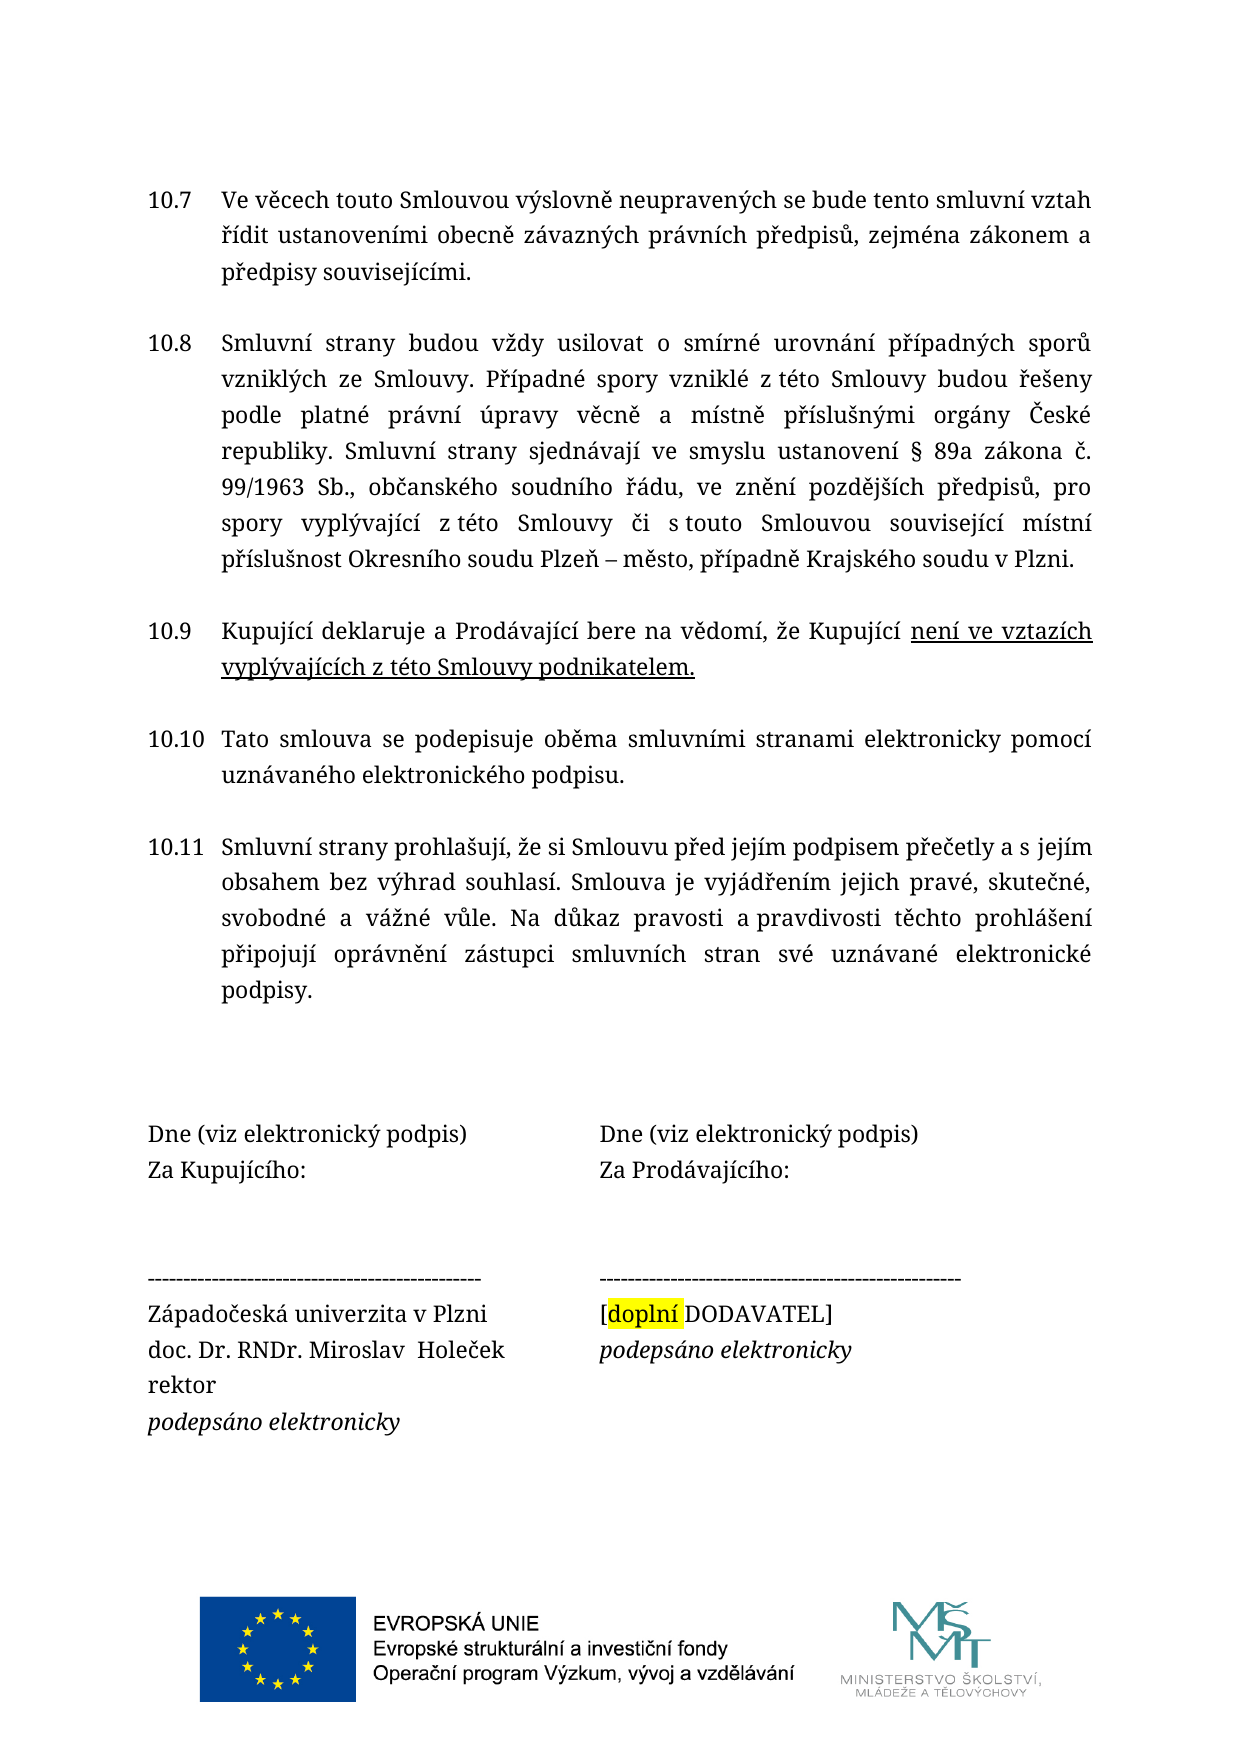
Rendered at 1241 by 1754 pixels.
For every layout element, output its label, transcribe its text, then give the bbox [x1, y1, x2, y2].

picture [147, 1544, 1093, 1754]
text 10.7 Ve věcech touto Smlouvou výslovně neupravených se bude tento smluvní vztah řídit ustanoveními obecně závazných právních předpisů, zejména zákonem a předpisy souvisejícími. [148, 183, 1093, 287]
text 10.11 Smluvní strany prohlašují, že si Smlouvu před jejím podpisem přečetly a s jejím obsahem bez výhrad souhlasí. Smlouva je vyjádřením jejich pravé, skutečné, svobodné a vážné vůle. Na důkaz pravosti a pravdivosti těchto prohlášení připojují oprávnění zástupci smluvních stran své uznávané elektronické podpisy. [148, 830, 1093, 1005]
table_header Dne (viz elektronický podpis) Za Prodávajícího: --------------------------------------------------- [doplní DODAVATEL] podepsáno elektronicky [588, 1118, 1040, 1512]
text 10.10 Tato smlouva se podepisuje oběma smluvními stranami elektronicky pomocí uznávaného elektronického podpisu. [148, 723, 1093, 790]
text 10.9 Kupující deklaruje a Prodávající bere na vědomí, že Kupující není ve vztazích vyplývajících z této Smlouvy podnikatelem. [148, 615, 1093, 682]
table_header Dne (viz elektronický podpis) Za Kupujícího: ----------------------------------------------- Západočeská univerzita v Plzni doc. Dr. RNDr. Miroslav Holeček rektor podepsáno elektronicky [136, 1118, 588, 1512]
text 10.8 Smluvní strany budou vždy usilovat o smírné urovnání případných sporů vzniklých ze Smlouvy. Případné spory vzniklé z této Smlouvy budou řešeny podle platné právní úpravy věcně a místně příslušnými orgány České republiky. Smluvní strany sjednávají ve smyslu ustanovení § 89a zákona č. 99/1963 Sb., občanského soudního řádu, ve znění pozdějších předpisů, pro spory vyplývající z této Smlouvy či s touto Smlouvou související místní příslušnost Okresního soudu Plzeň – město, případně Krajského soudu v Plzni. [148, 327, 1093, 574]
